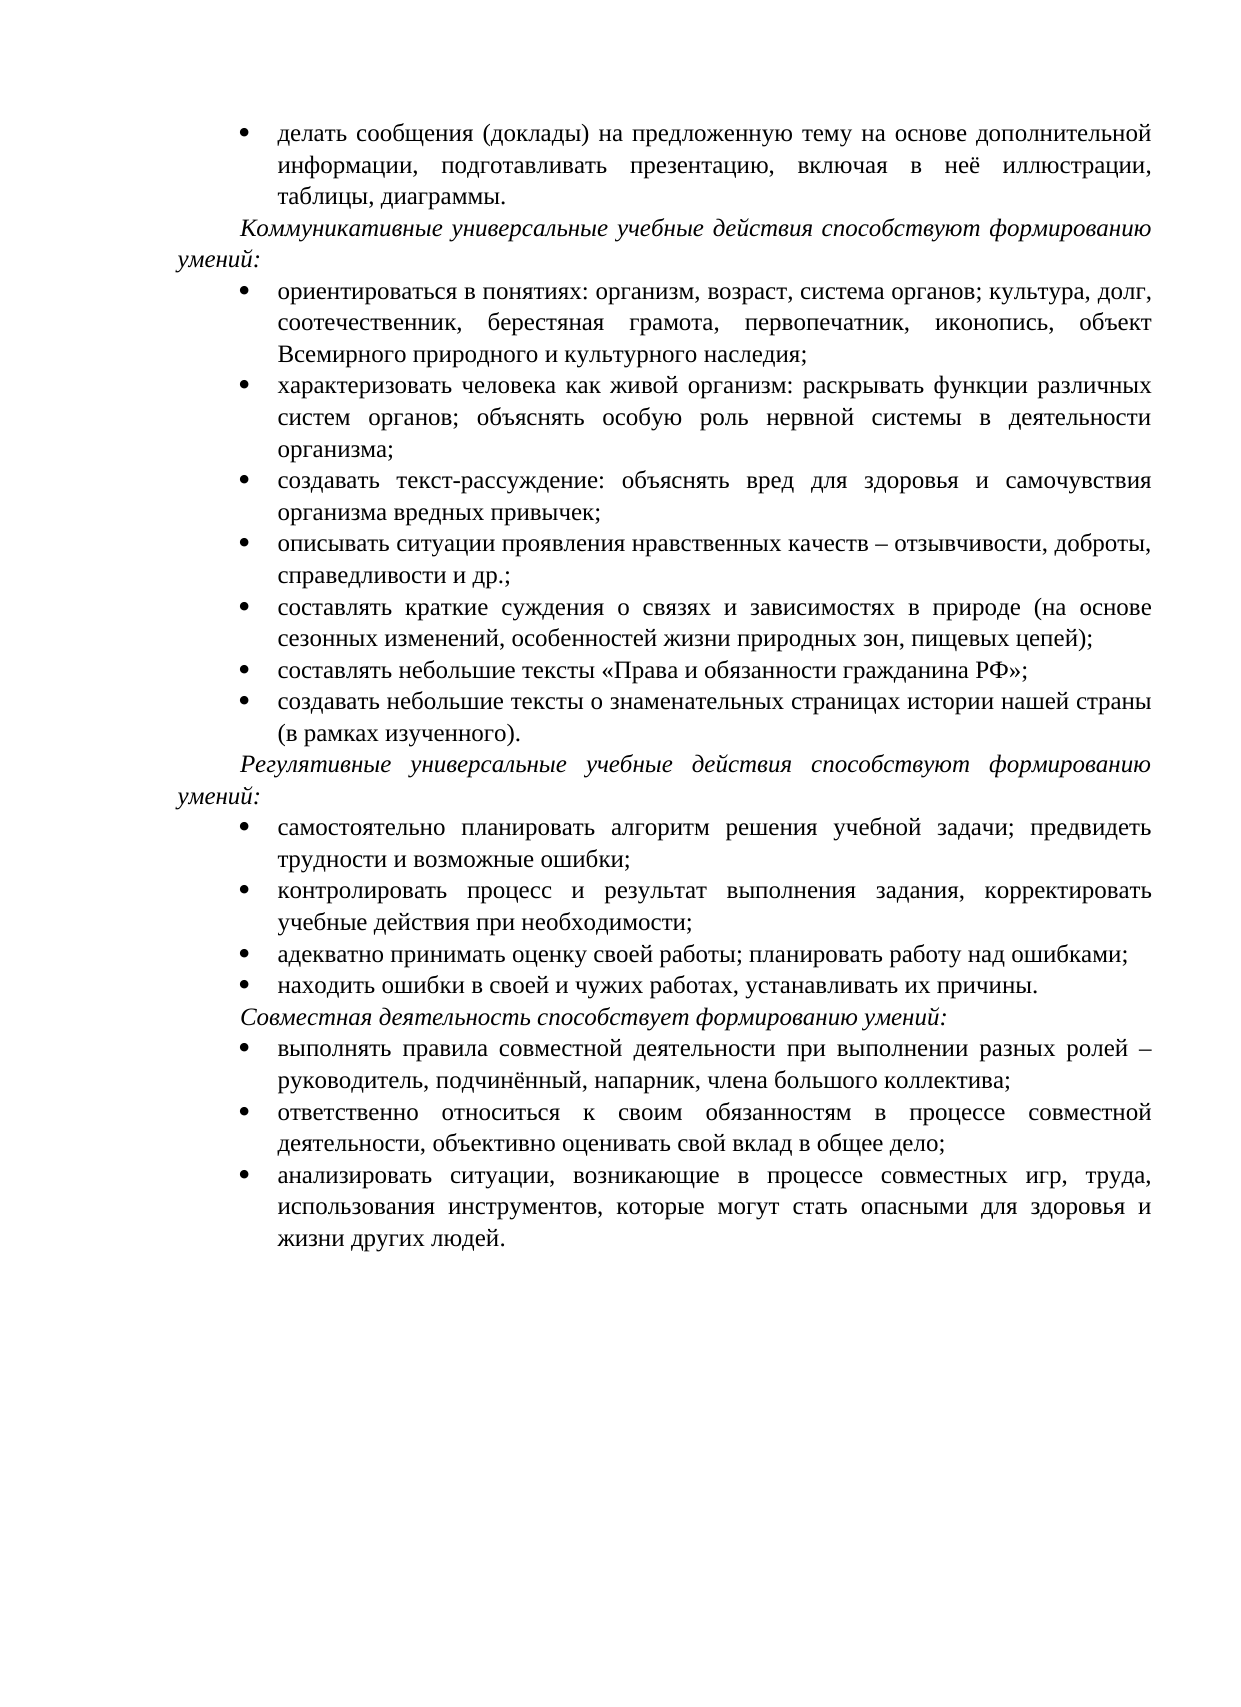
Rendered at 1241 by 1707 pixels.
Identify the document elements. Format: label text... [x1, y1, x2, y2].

list составлять небольшие тексты «Права и обязанности гражданина РФ»; [240, 655, 1152, 683]
text Коммуникативные универсальные учебные действия способствуют формированию умений: [177, 213, 1152, 273]
list составлять краткие суждения о связях и зависимостях в природе (на основе сезонных изменений, особенностей жизни природных зон, пищевых цепей); [240, 592, 1152, 652]
list адекватно принимать оценку своей работы; планировать работу над ошибками; [240, 939, 1152, 967]
list ответственно относиться к своим обязанностям в процессе совместной деятельности, объективно оценивать свой вклад в общее дело; [240, 1097, 1152, 1157]
list самостоятельно планировать алгоритм решения учебной задачи; предвидеть трудности и возможные ошибки; [240, 812, 1152, 873]
list ориентироваться в понятиях: организм, возраст, система органов; культура, долг, соотечественник, берестяная грамота, первопечатник, иконопись, объект Всемирного природного и культурного наследия; [240, 276, 1152, 368]
text Совместная деятельность способствует формированию умений: [177, 1002, 1152, 1031]
list создавать текст-рассуждение: объяснять вред для здоровья и самочувствия организма вредных привычек; [240, 465, 1152, 526]
list анализировать ситуации, возникающие в процессе совместных игр, труда, использования инструментов, которые могут стать опасными для здоровья и жизни других людей. [240, 1160, 1152, 1252]
list находить ошибки в своей и чужих работах, устанавливать их причины. [240, 970, 1152, 999]
list описывать ситуации проявления нравственных качеств – отзывчивости, доброты, справедливости и др.; [240, 528, 1152, 589]
list выполнять правила совместной деятельности при выполнении разных ролей – руководитель, подчинённый, напарник, члена большого коллектива; [240, 1033, 1152, 1094]
list делать сообщения (доклады) на предложенную тему на основе дополнительной информации, подготавливать презентацию, включая в неё иллюстрации, таблицы, диаграммы. [240, 118, 1152, 210]
list характеризовать человека как живой организм: раскрывать функции различных систем органов; объяснять особую роль нервной системы в деятельности организма; [240, 371, 1152, 462]
list контролировать процесс и результат выполнения задания, корректировать учебные действия при необходимости; [240, 876, 1152, 936]
list создавать небольшие тексты о знаменательных страницах истории нашей страны (в рамках изученного). [240, 686, 1152, 747]
text Регулятивные универсальные учебные действия способствуют формированию умений: [177, 749, 1152, 810]
